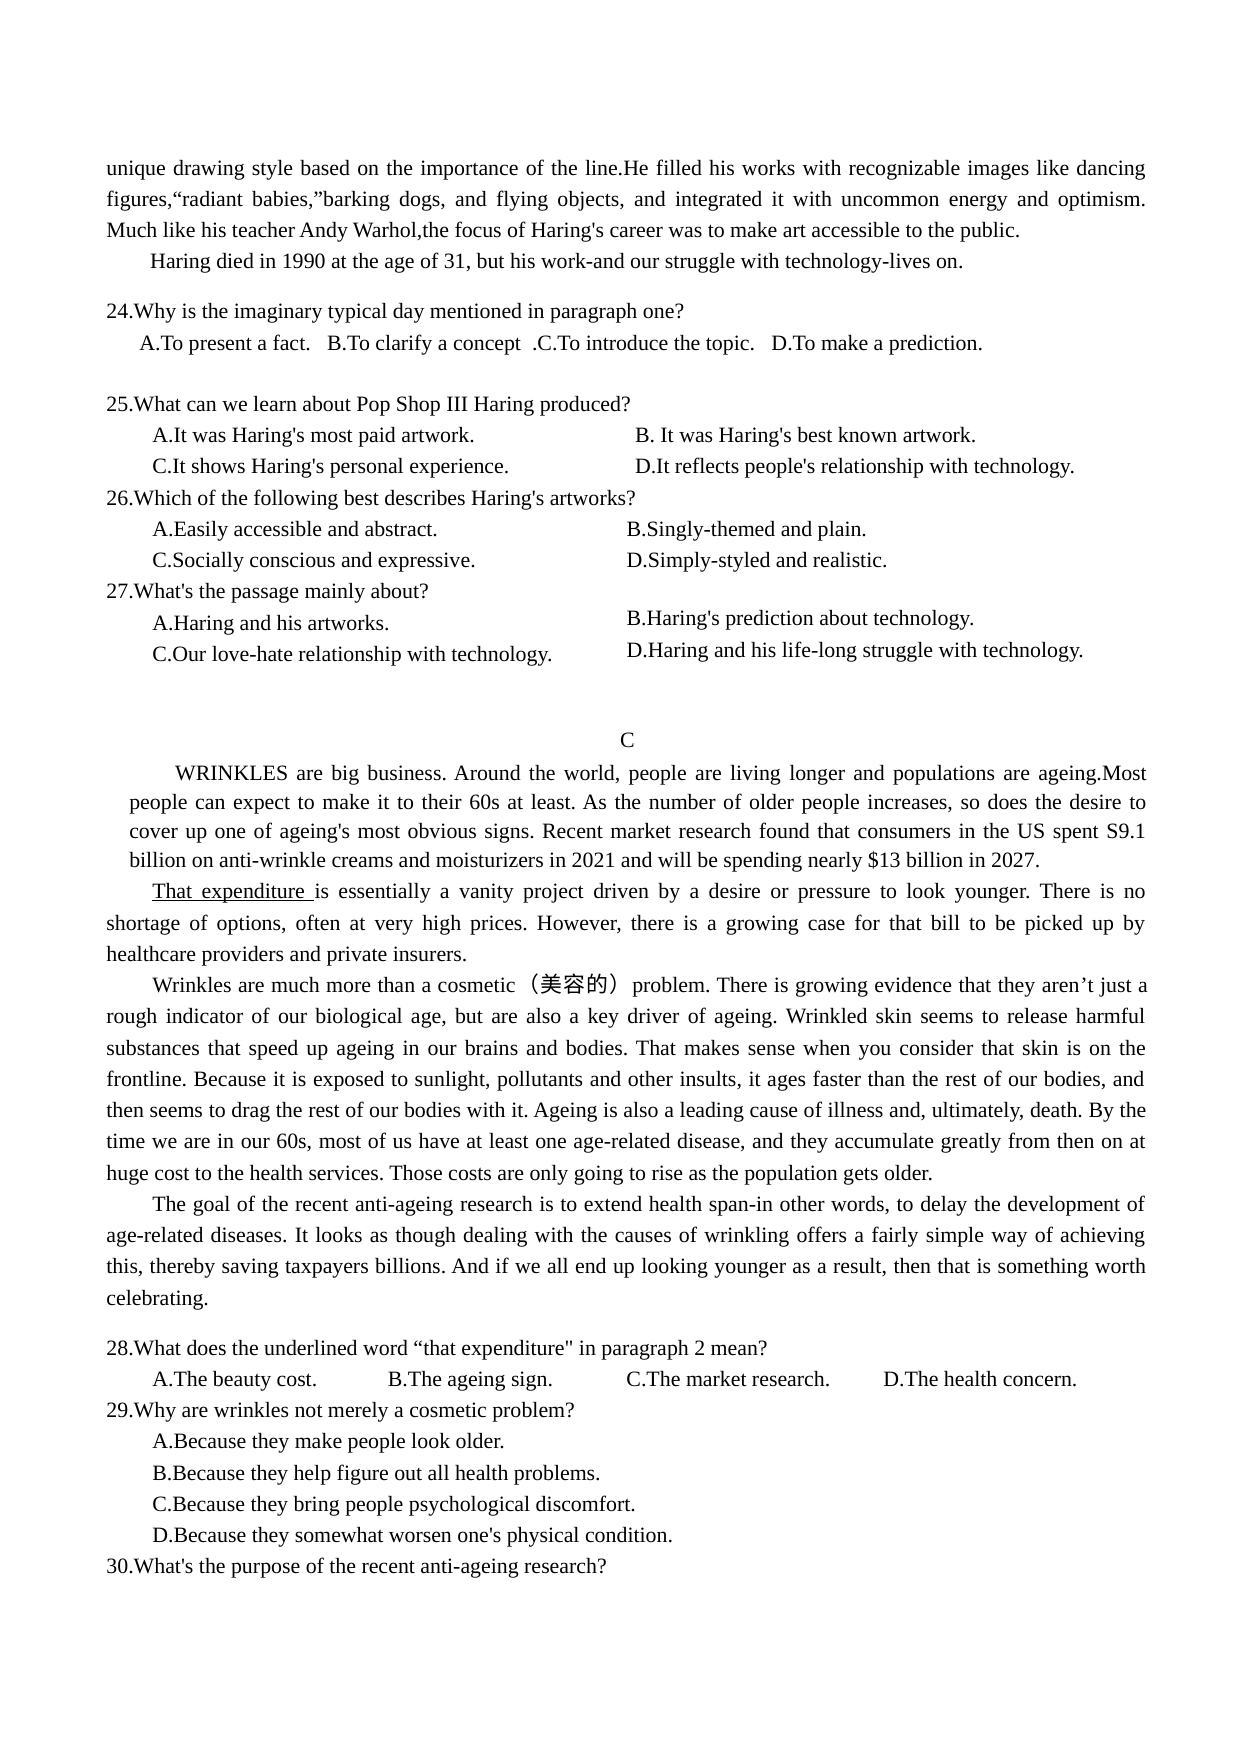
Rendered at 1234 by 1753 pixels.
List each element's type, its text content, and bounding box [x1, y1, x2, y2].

text B. It was Haring's best known artwork. [635, 417, 1148, 449]
text 29.Why are wrinkles not merely a cosmetic problem? [106, 1392, 1148, 1424]
text A.The beauty cost. [129, 1361, 365, 1392]
text 28.What does the underlined word “that expenditure" in paragraph 2 mean? [106, 1330, 1148, 1361]
text That expenditure is essentially a vanity project driven by a desire or pressure to look younger. There is no shortage of options, often at very high prices. However, there is a growing case for that bill to be picked up by healthcare providers and private insurers. [106, 874, 1148, 967]
text D.The health concern. [883, 1361, 1148, 1392]
text A.To present a fact. B.To clarify a concept .C.To introduce the topic. D.To make a prediction. [106, 325, 1148, 356]
text B.Haring's prediction about technology. [626, 601, 1148, 632]
text D.Haring and his life-long struggle with technology. [626, 632, 1148, 663]
text C.Our love-hate relationship with technology. [129, 636, 595, 667]
text C.Because they bring people psychological discomfort. [129, 1486, 1148, 1517]
text C.Socially conscious and expressive. [129, 542, 595, 574]
text 30.What's the purpose of the recent anti-ageing research? [106, 1549, 1148, 1580]
text WRINKLES are big business. Around the world, people are living longer and populations are ageing.Most people can expect to make it to their 60s at least. As the number of older people increases, so does the desire to cover up one of ageing's most obvious signs. Recent market research found that consumers in the US spent S9.1 billion on anti-wrinkle creams and moisturizers in 2021 and will be spending nearly $13 billion in 2027. [129, 757, 1148, 874]
text D.It reflects people's relationship with technology. [635, 449, 1148, 480]
text The goal of the recent anti-ageing research is to extend health span-in other words, to delay the development of age-related diseases. It looks as though dealing with the causes of wrinkling offers a fairly simple way of achieving this, thereby saving taxpayers billions. And if we all end up looking younger as a result, then that is something worth celebrating. [106, 1186, 1148, 1311]
text Wrinkles are much more than a cosmetic（美容的）problem. There is growing evidence that they aren’t just a rough indicator of our biological age, but are also a key driver of ageing. Wrinkled skin seems to release harmful substances that speed up ageing in our brains and bodies. That makes sense when you consider that skin is on the frontline. Because it is exposed to sunlight, pollutants and other insults, it ages faster than the rest of our bodies, and then seems to drag the rest of our bodies with it. Ageing is also a leading cause of illness and, ultimately, death. By the time we are in our 60s, most of us have at least one age-related disease, and they accumulate greatly from then on at huge cost to the health services. Those costs are only going to rise as the population gets older. [106, 967, 1148, 1186]
text C.The market research. [626, 1361, 862, 1392]
text B.Because they help figure out all health problems. [129, 1455, 1148, 1486]
text A.It was Haring's most paid artwork. [129, 417, 560, 448]
text Haring died in 1990 at the age of 31, but his work-and our struggle with technology-lives on. [106, 244, 1148, 275]
text 26.Which of the following best describes Haring's artworks? [106, 480, 1148, 511]
text A.Haring and his artworks. [129, 605, 595, 636]
text B.The ageing sign. [388, 1361, 605, 1392]
text A.Because they make people look older. [129, 1424, 1148, 1455]
text D.Because they somewhat worsen one's physical condition. [129, 1517, 1148, 1549]
text D.Simply-styled and realistic. [626, 542, 1148, 574]
text B.Singly-themed and plain. [626, 511, 1148, 542]
text 24.Why is the imaginary typical day mentioned in paragraph one? [106, 294, 1148, 325]
text A.Easily accessible and abstract. [129, 511, 595, 542]
text C [106, 707, 1148, 757]
text C.It shows Haring's personal experience. [129, 448, 560, 480]
text 27.What's the passage mainly about? [106, 574, 595, 605]
text unique drawing style based on the importance of the line.He filled his works with recognizable images like dancing figures,“radiant babies,”barking dogs, and flying objects, and integrated it with uncommon energy and optimism. Much like his teacher Andy Warhol,the focus of Haring's career was to make art accessible to the public. [106, 150, 1148, 244]
text 25.What can we learn about Pop Shop III Haring produced? [106, 386, 1148, 417]
